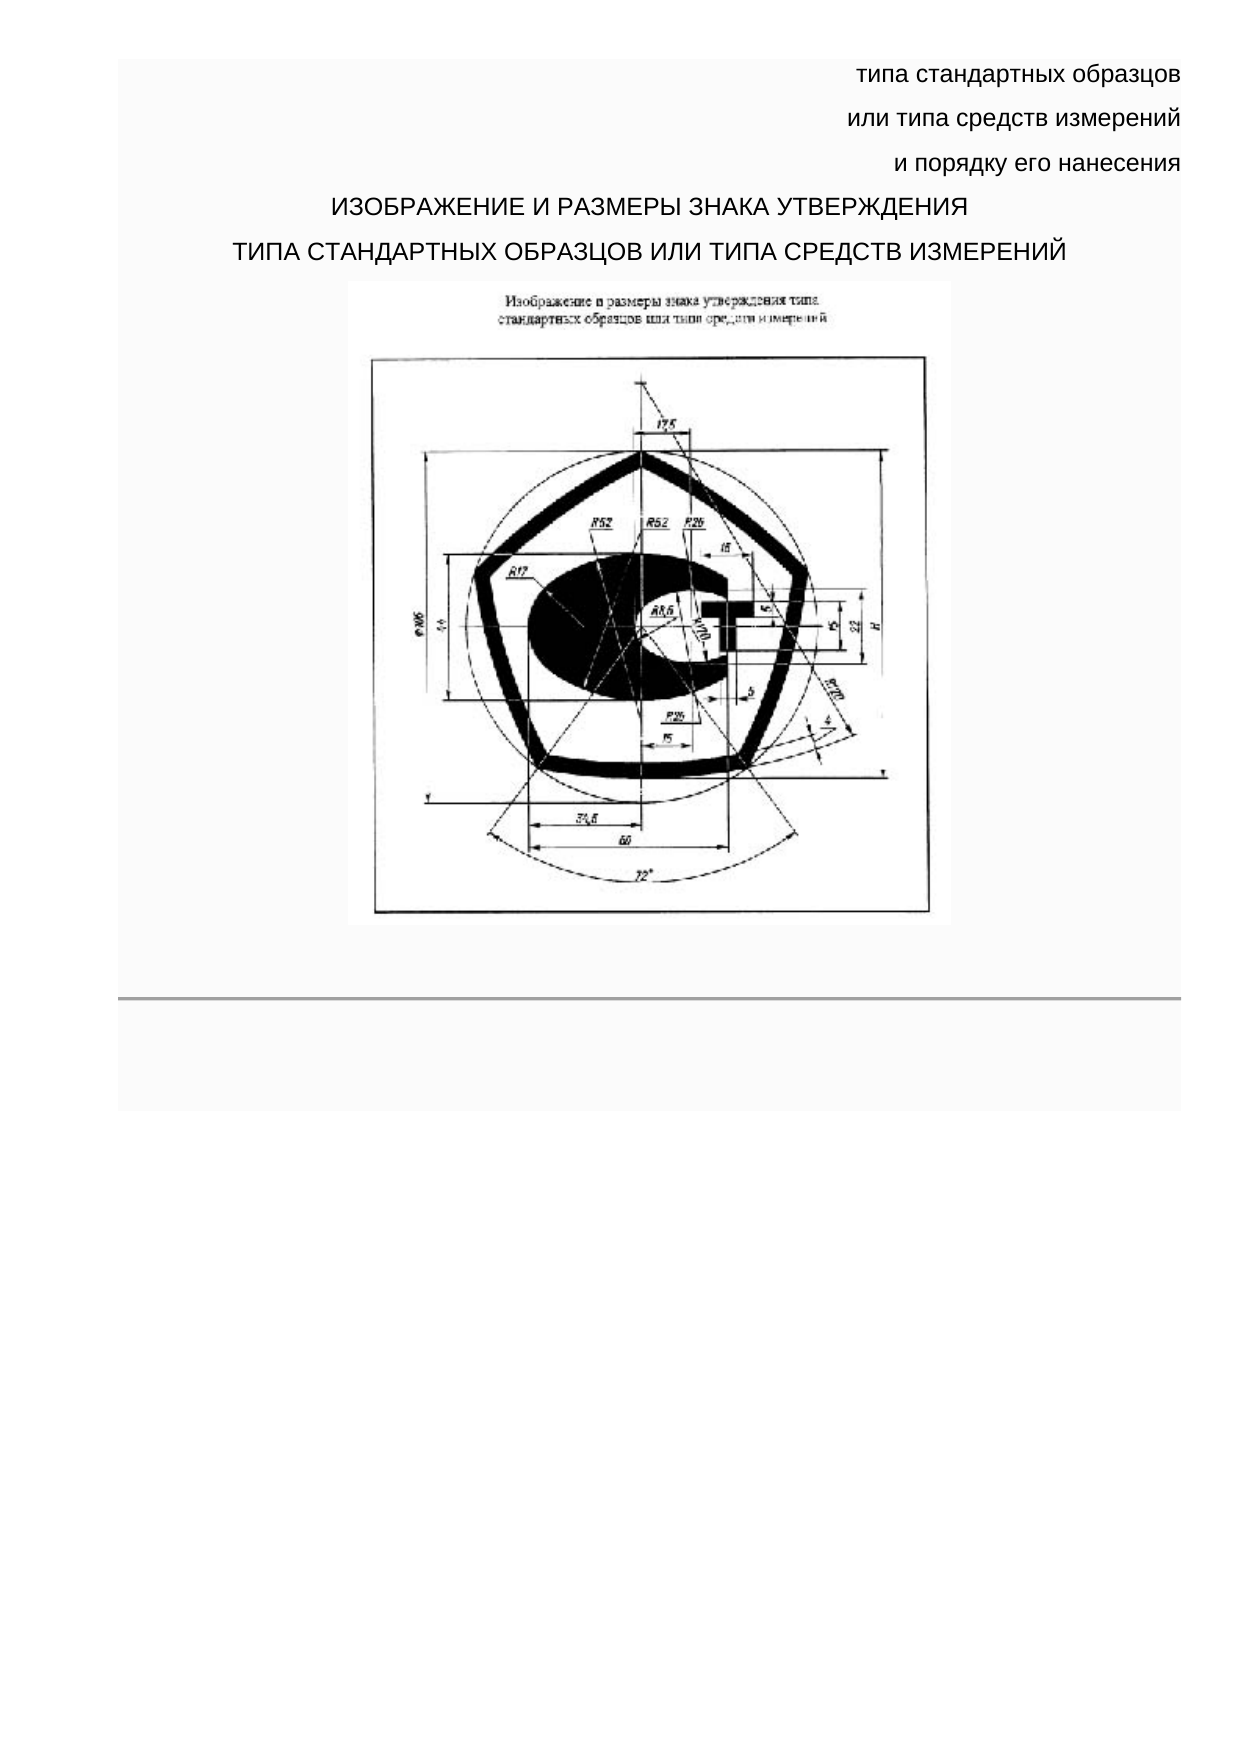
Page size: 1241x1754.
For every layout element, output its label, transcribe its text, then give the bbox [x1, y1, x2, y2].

text или типа средств измерений [118, 103, 1181, 132]
text и порядку его нанесения [118, 148, 1181, 177]
text ИЗОБРАЖЕНИЕ И РАЗМЕРЫ ЗНАКА УТВЕРЖДЕНИЯ [118, 192, 1181, 221]
picture [348, 281, 952, 925]
text ТИПА СТАНДАРТНЫХ ОБРАЗЦОВ ИЛИ ТИПА СРЕДСТВ ИЗМЕРЕНИЙ [118, 237, 1181, 265]
text типа стандартных образцов [118, 59, 1181, 88]
